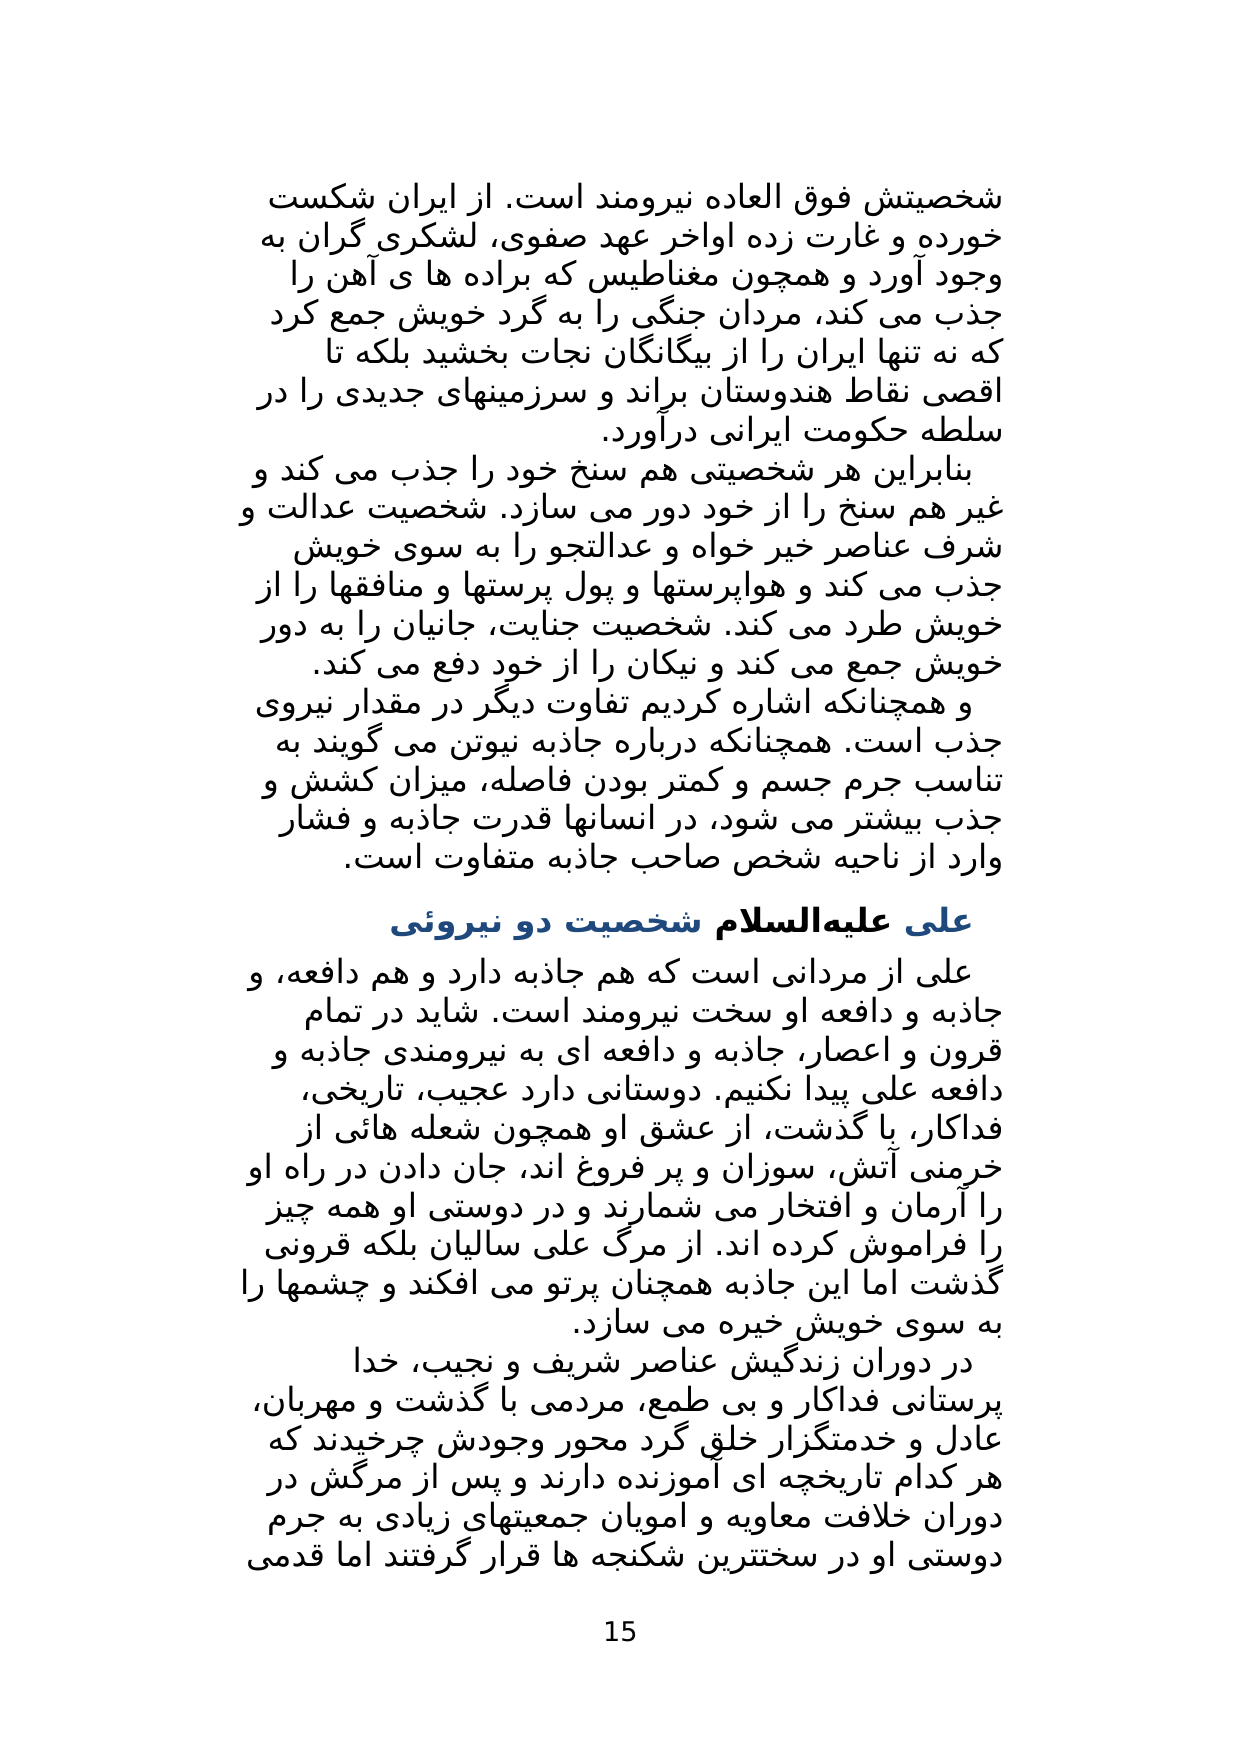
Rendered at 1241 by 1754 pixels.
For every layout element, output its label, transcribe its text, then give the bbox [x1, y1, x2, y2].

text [236, 177, 1004, 449]
text بنابراین هر شخصیتی هم سنخ خود را جذب می کند و غیر هم سنخ را از خود دور می سازد. شخصیت عدالت و شرف عناصر خیر خواه و عدالتجو را به سوی خویش جذب می کند و هواپرستها و پول پرستها و منافقها را از خویش طرد می کند. شخصیت جنایت، جانیان را به دور خویش جمع می کند و نیکان را از خود دفع می کند. [236, 449, 1004, 682]
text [236, 1341, 1004, 1574]
text و همچنانکه اشاره کردیم تفاوت دیگر در مقدار نیروی جذب است. همچنانکه درباره جاذبه نیوتن می گویند به تناسب جرم جسم و کمتر بودن فاصله، میزان کشش و جذب بیشتر می شود، در انسانها قدرت جاذبه و فشار وارد از ناحیه شخص صاحب جاذبه متفاوت است. [236, 682, 1004, 877]
text علی از مردانی است که هم جاذبه دارد و هم دافعه، و جاذبه و دافعه او سخت نیرومند است. شاید در تمام قرون و اعصار، جاذبه و دافعه ای به نیرومندی جاذبه و دافعه علی پیدا نکنیم. دوستانی دارد عجیب، تاریخی، فداکار، با گذشت، از عشق او همچون شعله هائی از خرمنی آتش، سوزان و پر فروغ اند، جان دادن در راه او را آرمان و افتخار می شمارند و در دوستی او همه چیز را فراموش کرده اند. از مرگ علی سالیان بلکه قرونی گذشت اما این جاذبه همچنان پرتو می افکند و چشمها را به سوی خویش خیره می سازد. [236, 953, 1004, 1341]
subtitle علی عليه‌السلام شخصیت دو نیروئی [236, 902, 1004, 940]
